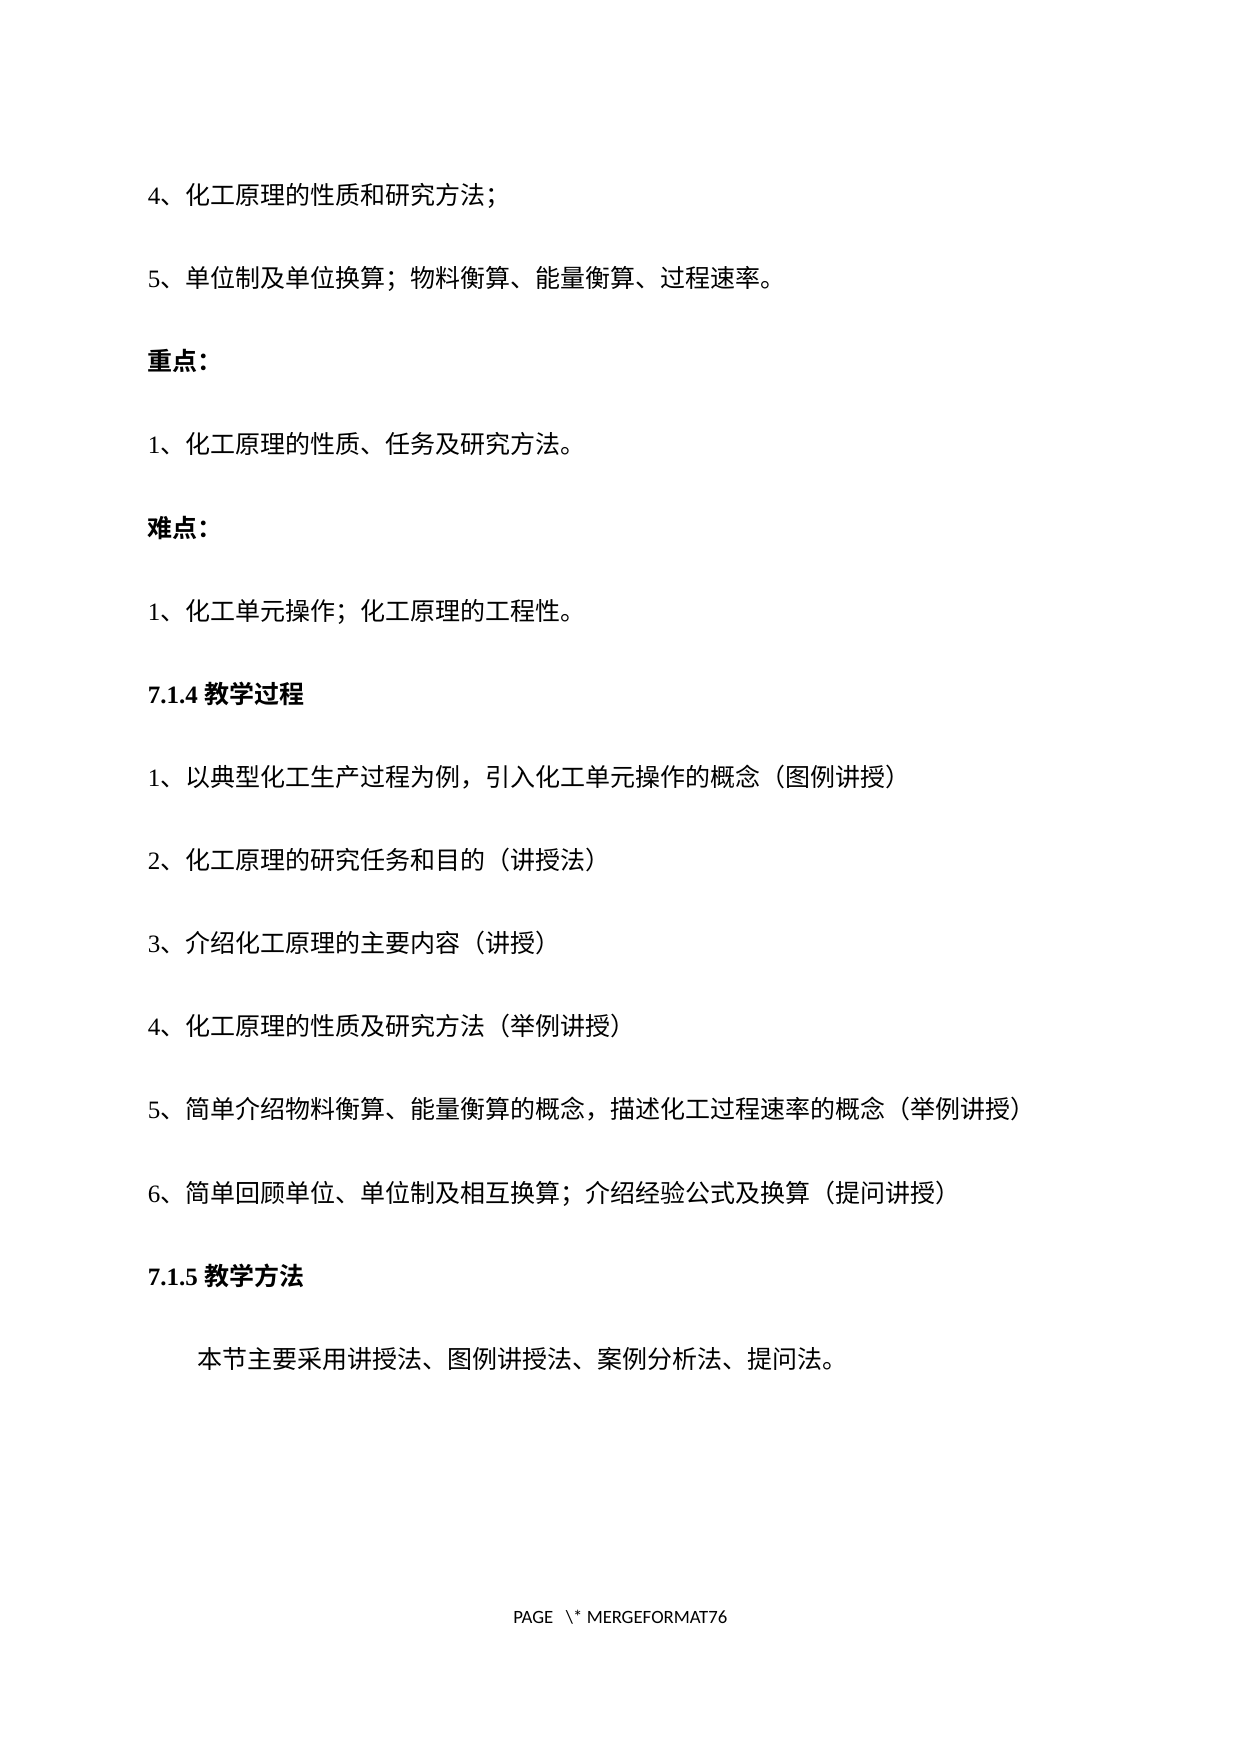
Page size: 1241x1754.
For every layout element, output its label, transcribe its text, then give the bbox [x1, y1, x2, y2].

text 5、简单介绍物料衡算、能量衡算的概念，描述化工过程速率的概念（举例讲授） [148, 1076, 1092, 1141]
text 1、以典型化工生产过程为例，引入化工单元操作的概念（图例讲授） [148, 743, 1092, 808]
text 1、化工原理的性质、任务及研究方法。 [148, 411, 1092, 476]
text 5、单位制及单位换算；物料衡算、能量衡算、过程速率。 [148, 244, 1092, 309]
subtitle 7.1.5 教学方法 [148, 1242, 1092, 1307]
text 3、介绍化工原理的主要内容（讲授） [148, 909, 1092, 974]
text 6、简单回顾单位、单位制及相互换算；介绍经验公式及换算（提问讲授） [148, 1159, 1092, 1224]
subtitle 7.1.4 教学过程 [148, 660, 1092, 725]
text 2、化工原理的研究任务和目的（讲授法） [148, 826, 1092, 891]
text 4、化工原理的性质及研究方法（举例讲授） [148, 992, 1092, 1057]
text 1、化工单元操作；化工原理的工程性。 [148, 577, 1092, 642]
text 本节主要采用讲授法、图例讲授法、案例分析法、提问法。 [148, 1325, 1092, 1390]
text 重点： [148, 327, 1092, 392]
text 4、化工原理的性质和研究方法； [148, 161, 1092, 226]
text 难点： [148, 494, 1092, 559]
